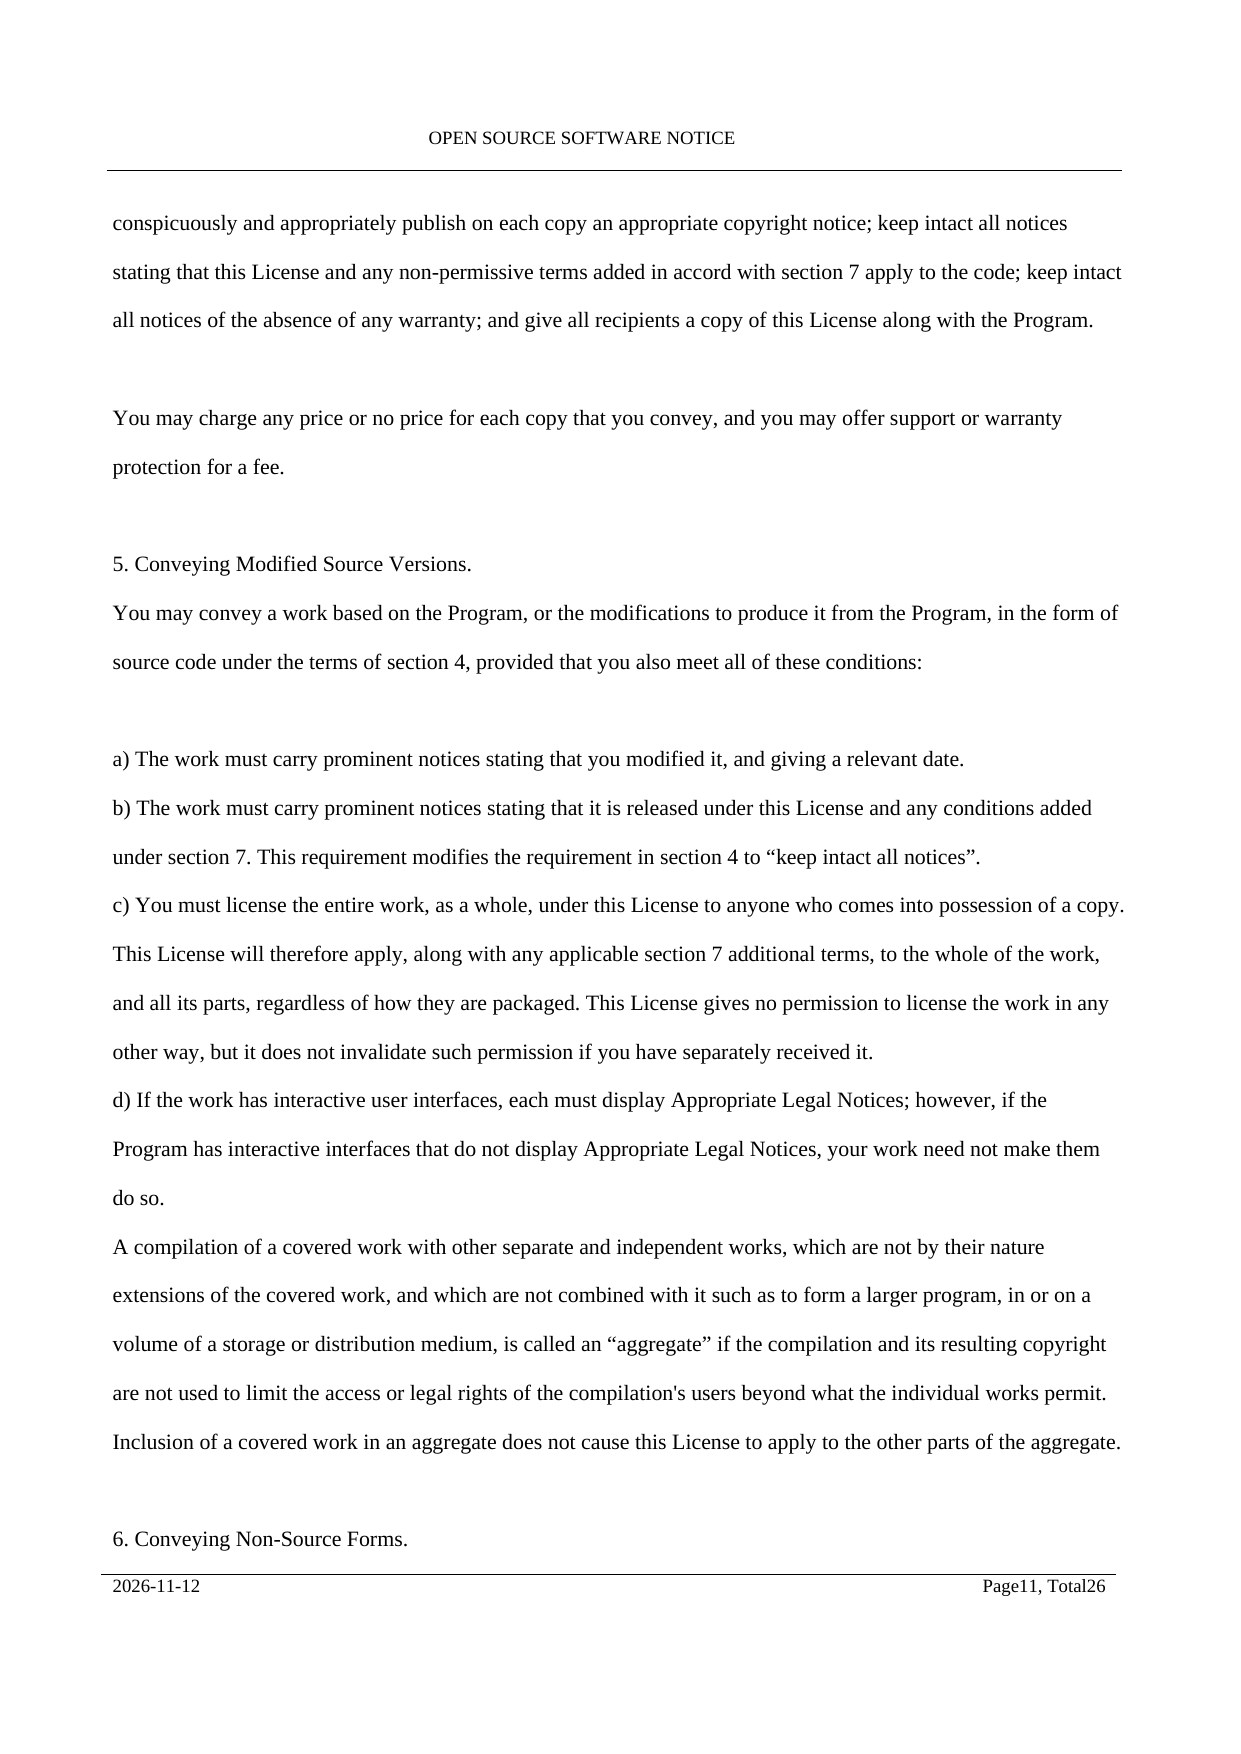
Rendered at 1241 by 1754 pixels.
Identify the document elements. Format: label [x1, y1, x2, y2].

text [112, 206, 1128, 1555]
